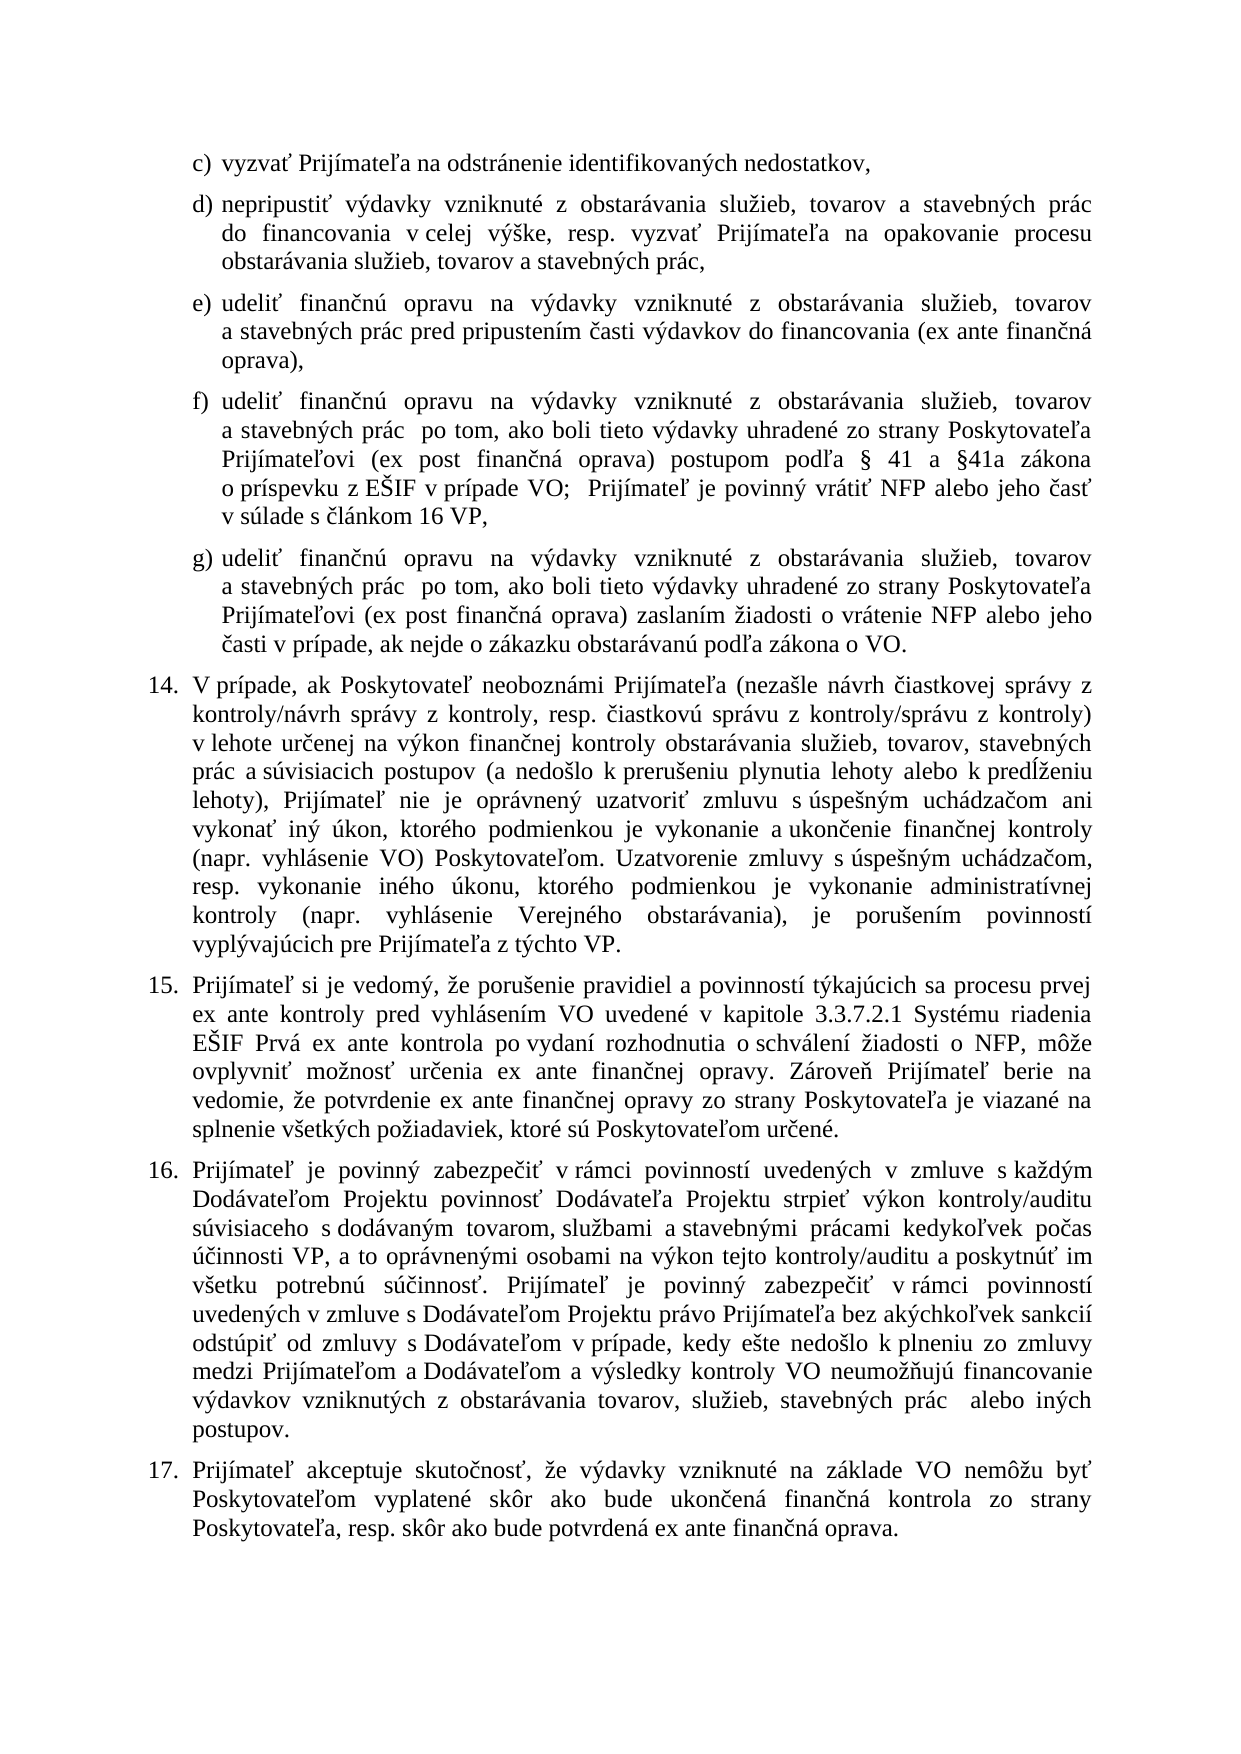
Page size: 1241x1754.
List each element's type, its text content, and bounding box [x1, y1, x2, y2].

list udeliť finančnú opravu na výdavky vzniknuté z obstarávania služieb, tovarov a stavebných prác po tom, ako boli tieto výdavky uhradené zo strany Poskytovateľa Prijímateľovi (ex post finančná oprava) zaslaním žiadosti o vrátenie NFP alebo jeho časti v prípade, ak nejde o zákazku obstarávanú podľa zákona o VO. [192, 543, 1093, 658]
list udeliť finančnú opravu na výdavky vzniknuté z obstarávania služieb, tovarov a stavebných prác pred pripustením časti výdavkov do financovania (ex ante finančná oprava), [192, 288, 1093, 374]
list vyzvať Prijímateľa na odstránenie identifikovaných nedostatkov, [192, 148, 1093, 176]
list V prípade, ak Poskytovateľ neoboznámi Prijímateľa (nezašle návrh čiastkovej správy z kontroly/návrh správy z kontroly, resp. čiastkovú správu z kontroly/správu z kontroly) v lehote určenej na výkon finančnej kontroly obstarávania služieb, tovarov, stavebných prác a súvisiacich postupov (a nedošlo k prerušeniu plynutia lehoty alebo k predĺženiu lehoty), Prijímateľ nie je oprávnený uzatvoriť zmluvu s úspešným uchádzačom ani vykonať iný úkon, ktorého podmienkou je vykonanie a ukončenie finančnej kontroly (napr. vyhlásenie VO) Poskytovateľom. Uzatvorenie zmluvy s úspešným uchádzačom, resp. vykonanie iného úkonu, ktorého podmienkou je vykonanie administratívnej kontroly (napr. vyhlásenie Verejného obstarávania), je porušením povinností vyplývajúcich pre Prijímateľa z týchto VP. [148, 670, 1093, 958]
list Prijímateľ akceptuje skutočnosť, že výdavky vzniknuté na základe VO nemôžu byť Poskytovateľom vyplatené skôr ako bude ukončená finančná kontrola zo strany Poskytovateľa, resp. skôr ako bude potvrdená ex ante finančná oprava. [148, 1455, 1093, 1541]
list nepripustiť výdavky vzniknuté z obstarávania služieb, tovarov a stavebných prác do financovania v celej výške, resp. vyzvať Prijímateľa na opakovanie procesu obstarávania služieb, tovarov a stavebných prác, [192, 189, 1093, 275]
list Prijímateľ je povinný zabezpečiť v rámci povinností uvedených v zmluve s každým Dodávateľom Projektu povinnosť Dodávateľa Projektu strpieť výkon kontroly/auditu súvisiaceho s dodávaným tovarom, službami a stavebnými prácami kedykoľvek počas účinnosti VP, a to oprávnenými osobami na výkon tejto kontroly/auditu a poskytnúť im všetku potrebnú súčinnosť. Prijímateľ je povinný zabezpečiť v rámci povinností uvedených v zmluve s Dodávateľom Projektu právo Prijímateľa bez akýchkoľvek sankcií odstúpiť od zmluvy s Dodávateľom v prípade, kedy ešte nedošlo k plneniu zo zmluvy medzi Prijímateľom a Dodávateľom a výsledky kontroly VO neumožňujú financovanie výdavkov vzniknutých z obstarávania tovarov, služieb, stavebných prác alebo iných postupov. [148, 1155, 1093, 1443]
list Prijímateľ si je vedomý, že porušenie pravidiel a povinností týkajúcich sa procesu prvej ex ante kontroly pred vyhlásením VO uvedené v kapitole 3.3.7.2.1 Systému riadenia EŠIF Prvá ex ante kontrola po vydaní rozhodnutia o schválení žiadosti o NFP, môže ovplyvniť možnosť určenia ex ante finančnej opravy. Zároveň Prijímateľ berie na vedomie, že potvrdenie ex ante finančnej opravy zo strany Poskytovateľa je viazané na splnenie všetkých požiadaviek, ktoré sú Poskytovateľom určené. [148, 970, 1093, 1143]
list udeliť finančnú opravu na výdavky vzniknuté z obstarávania služieb, tovarov a stavebných prác po tom, ako boli tieto výdavky uhradené zo strany Poskytovateľa Prijímateľovi (ex post finančná oprava) postupom podľa § 41 a §41a zákona o príspevku z EŠIF v prípade VO; Prijímateľ je povinný vrátiť NFP alebo jeho časť v súlade s článkom 16 VP, [192, 386, 1093, 530]
